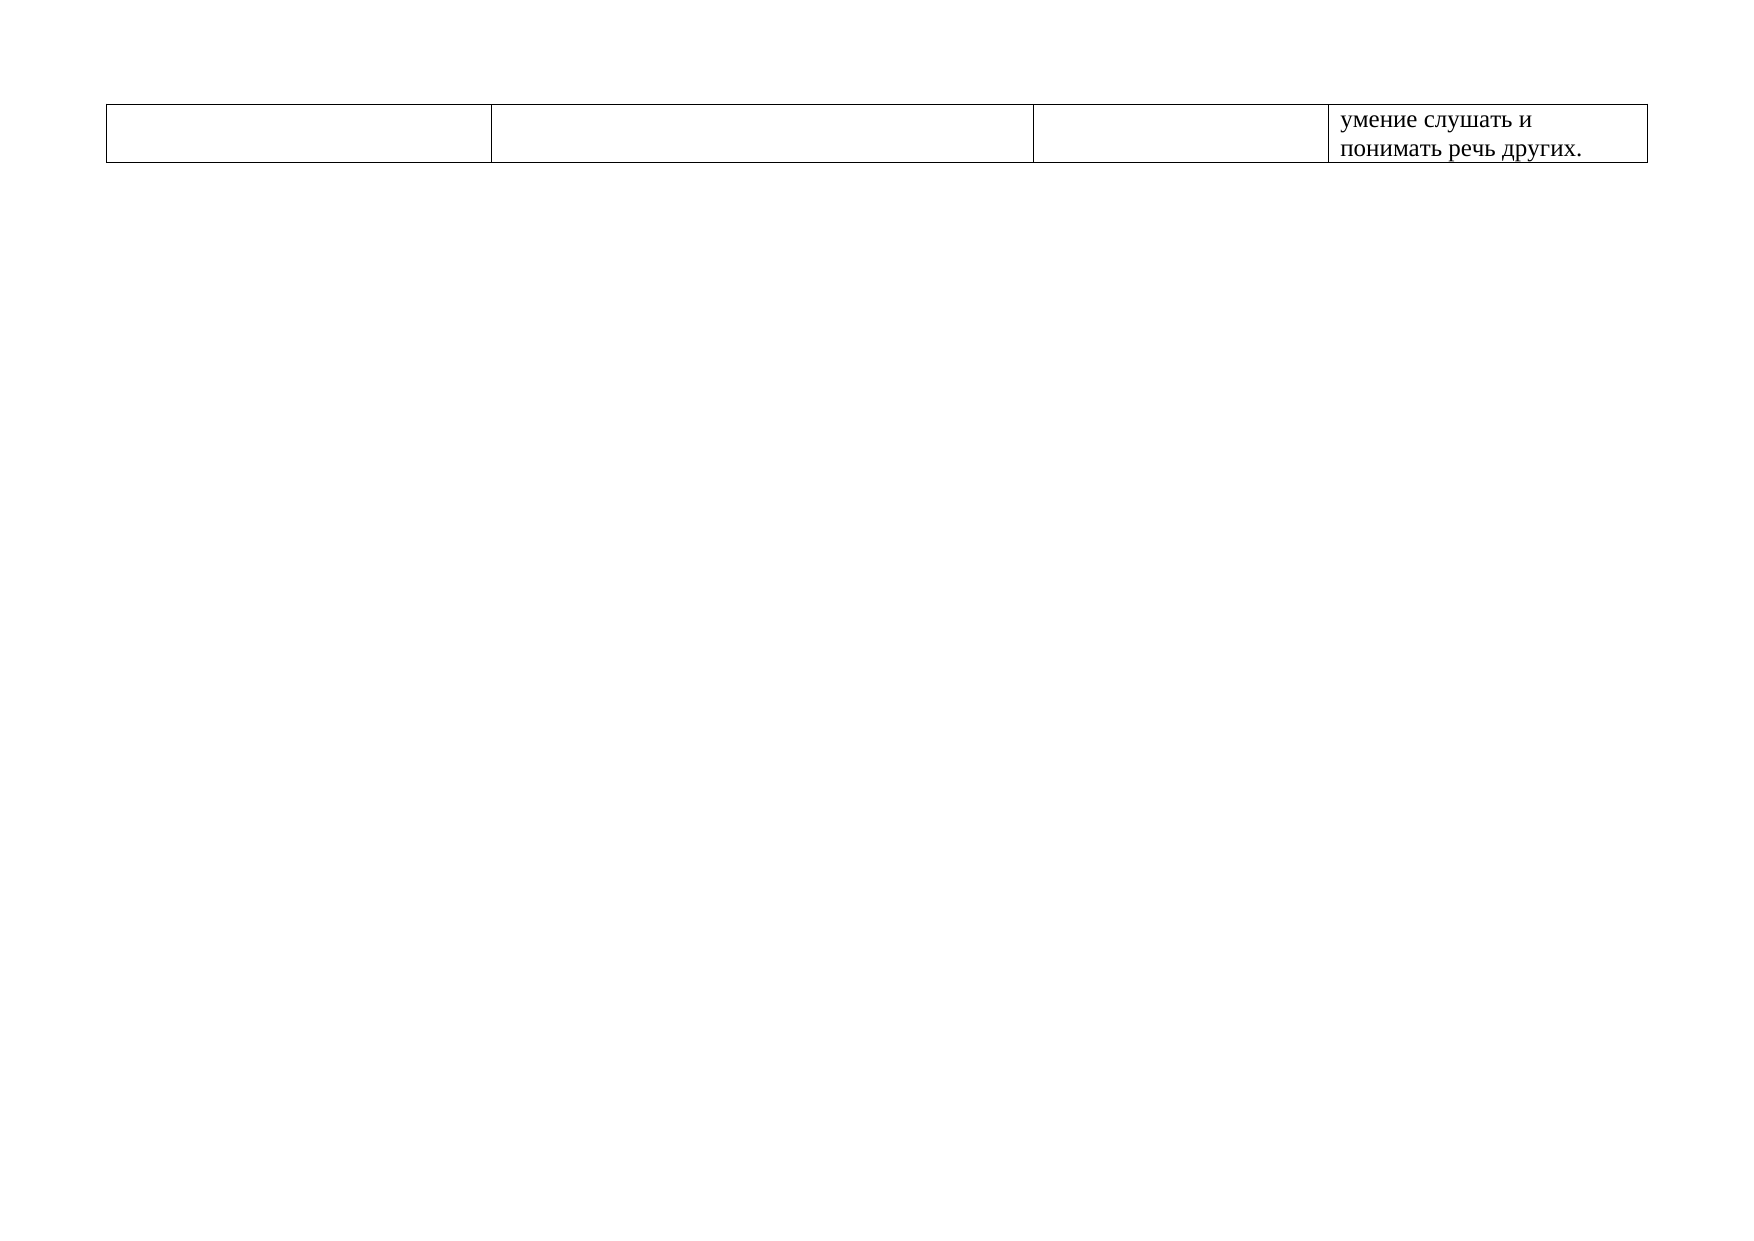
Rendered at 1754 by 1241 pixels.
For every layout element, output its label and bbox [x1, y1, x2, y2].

table_cell [492, 105, 1033, 162]
table_cell [1034, 105, 1328, 162]
table_cell [107, 105, 491, 162]
table_cell [1329, 105, 1647, 162]
